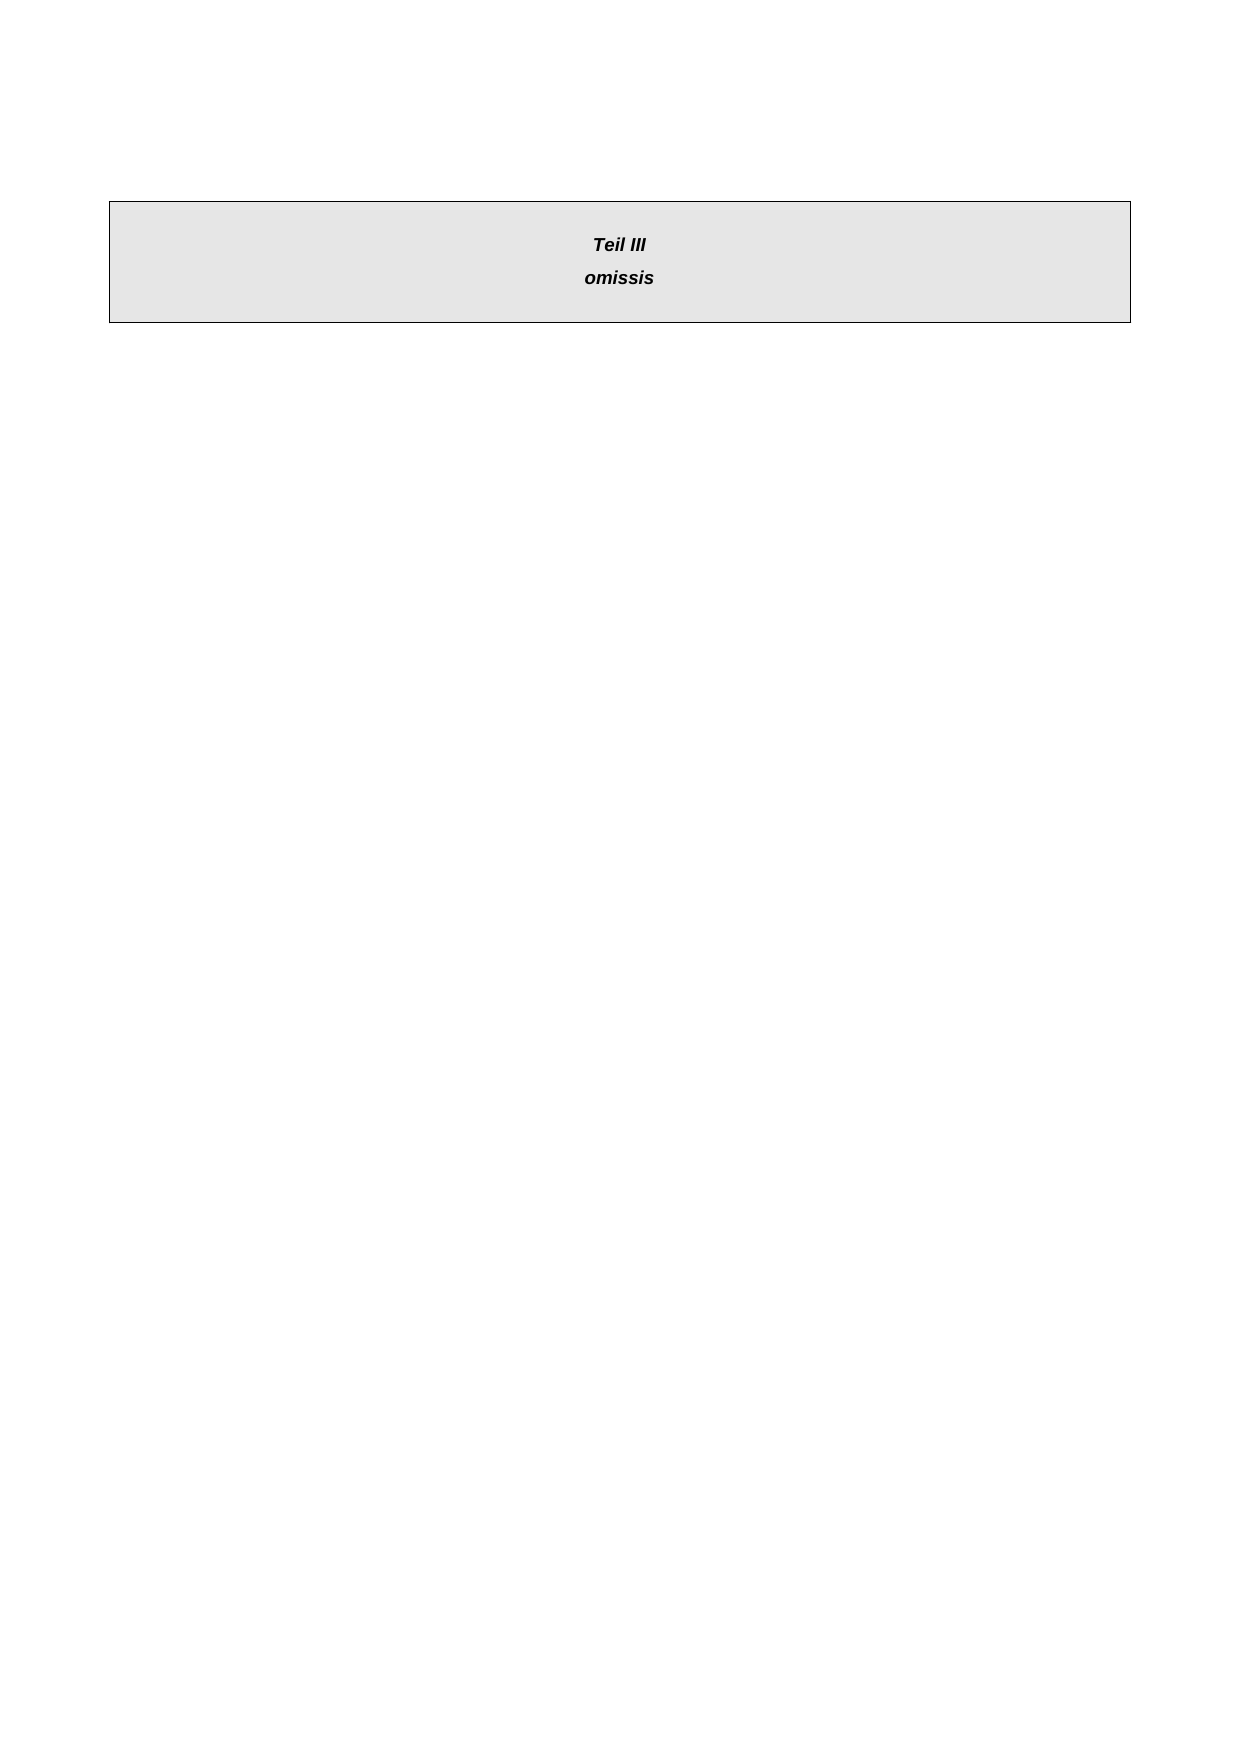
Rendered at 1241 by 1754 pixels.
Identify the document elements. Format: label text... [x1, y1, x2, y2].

text omissis [110, 265, 1130, 288]
text Teil III [110, 233, 1130, 256]
